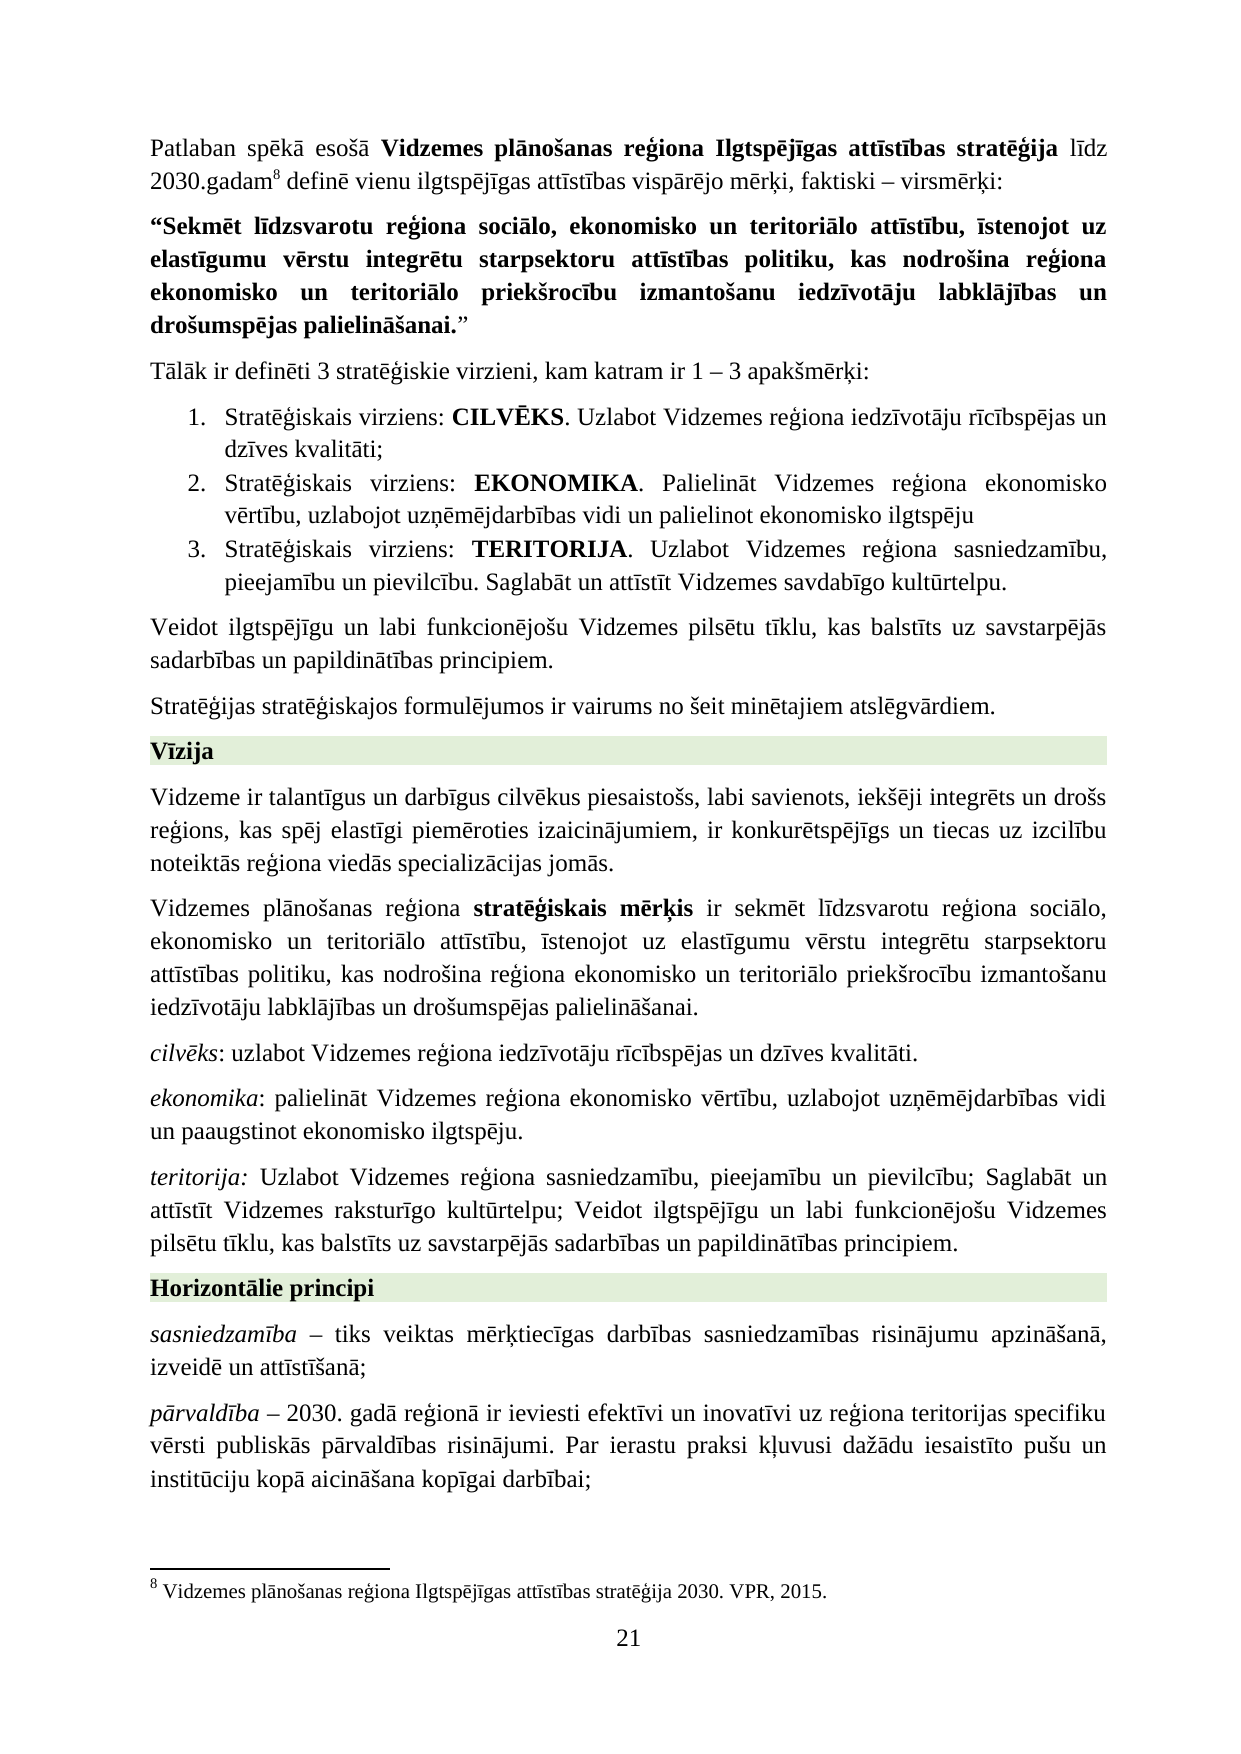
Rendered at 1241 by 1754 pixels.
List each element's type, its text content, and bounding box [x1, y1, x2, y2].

text Vidzemes plānošanas reģiona stratēģiskais mērķis ir sekmēt līdzsvarotu reģiona sociālo, ekonomisko un teritoriālo attīstību, īstenojot uz elastīgumu vērstu integrētu starpsektoru attīstības politiku, kas nodrošina reģiona ekonomisko un teritoriālo priekšrocību izmantošanu iedzīvotāju labklājības un drošumspējas palielināšanai. [150, 893, 1107, 1021]
text teritorija: Uzlabot Vidzemes reģiona sasniedzamību, pieejamību un pievilcību; Saglabāt un attīstīt Vidzemes raksturīgo kultūrtelpu; Veidot ilgtspējīgu un labi funkcionējošu Vidzemes pilsētu tīklu, kas balstīts uz savstarpējās sadarbības un papildinātības principiem. [150, 1162, 1107, 1257]
text Veidot ilgtspējīgu un labi funkcionējošu Vidzemes pilsētu tīklu, kas balstīts uz savstarpējās sadarbības un papildinātības principiem. [150, 612, 1107, 674]
text Stratēģijas stratēģiskajos formulējumos ir vairums no šeit minētajiem atslēgvārdiem. [150, 691, 1107, 719]
text Tālāk ir definēti 3 stratēģiskie virzieni, kam katram ir 1 – 3 apakšmērķi: [150, 356, 1107, 385]
text pārvaldība – 2030. gadā reģionā ir ieviesti efektīvi un inovatīvi uz reģiona teritorijas specifiku vērsti publiskās pārvaldības risinājumi. Par ierastu praksi kļuvusi dažādu iesaistīto pušu un institūciju kopā aicināšana kopīgai darbībai; [150, 1398, 1107, 1492]
text ekonomika: palielināt Vidzemes reģiona ekonomisko vērtību, uzlabojot uzņēmējdarbības vidi un paaugstinot ekonomisko ilgtspēju. [150, 1083, 1107, 1145]
text Vīzija [150, 736, 1107, 765]
list Stratēģiskais virziens: CILVĒKS. Uzlabot Vidzemes reģiona iedzīvotāju rīcībspējas un dzīves kvalitāti; [187, 402, 1107, 463]
text Patlaban spēkā esošā Vidzemes plānošanas reģiona Ilgtspējīgas attīstības stratēģija līdz 2030.gadam definē vienu ilgtspējīgas attīstības vispārējo mērķi, faktiski – virsmērķi: [150, 133, 1107, 195]
text cilvēks: uzlabot Vidzemes reģiona iedzīvotāju rīcībspējas un dzīves kvalitāti. [150, 1038, 1107, 1067]
list Stratēģiskais virziens: TERITORIJA. Uzlabot Vidzemes reģiona sasniedzamību, pieejamību un pievilcību. Saglabāt un attīstīt Vidzemes savdabīgo kultūrtelpu. [187, 534, 1107, 595]
text sasniedzamība – tiks veiktas mērķtiecīgas darbības sasniedzamības risinājumu apzināšanā, izveidē un attīstīšanā; [150, 1319, 1107, 1381]
text “Sekmēt līdzsvarotu reģiona sociālo, ekonomisko un teritoriālo attīstību, īstenojot uz elastīgumu vērstu integrētu starpsektoru attīstības politiku, kas nodrošina reģiona ekonomisko un teritoriālo priekšrocību izmantošanu iedzīvotāju labklājības un drošumspējas palielināšanai.” [150, 211, 1107, 339]
list Stratēģiskais virziens: EKONOMIKA. Palielināt Vidzemes reģiona ekonomisko vērtību, uzlabojot uzņēmējdarbības vidi un palielinot ekonomisko ilgtspēju [187, 468, 1107, 529]
text Vidzeme ir talantīgus un darbīgus cilvēkus piesaistošs, labi savienots, iekšēji integrēts un drošs reģions, kas spēj elastīgi piemēroties izaicinājumiem, ir konkurētspējīgs un tiecas uz izcilību noteiktās reģiona viedās specializācijas jomās. [150, 782, 1107, 877]
text Horizontālie principi [150, 1273, 1107, 1302]
